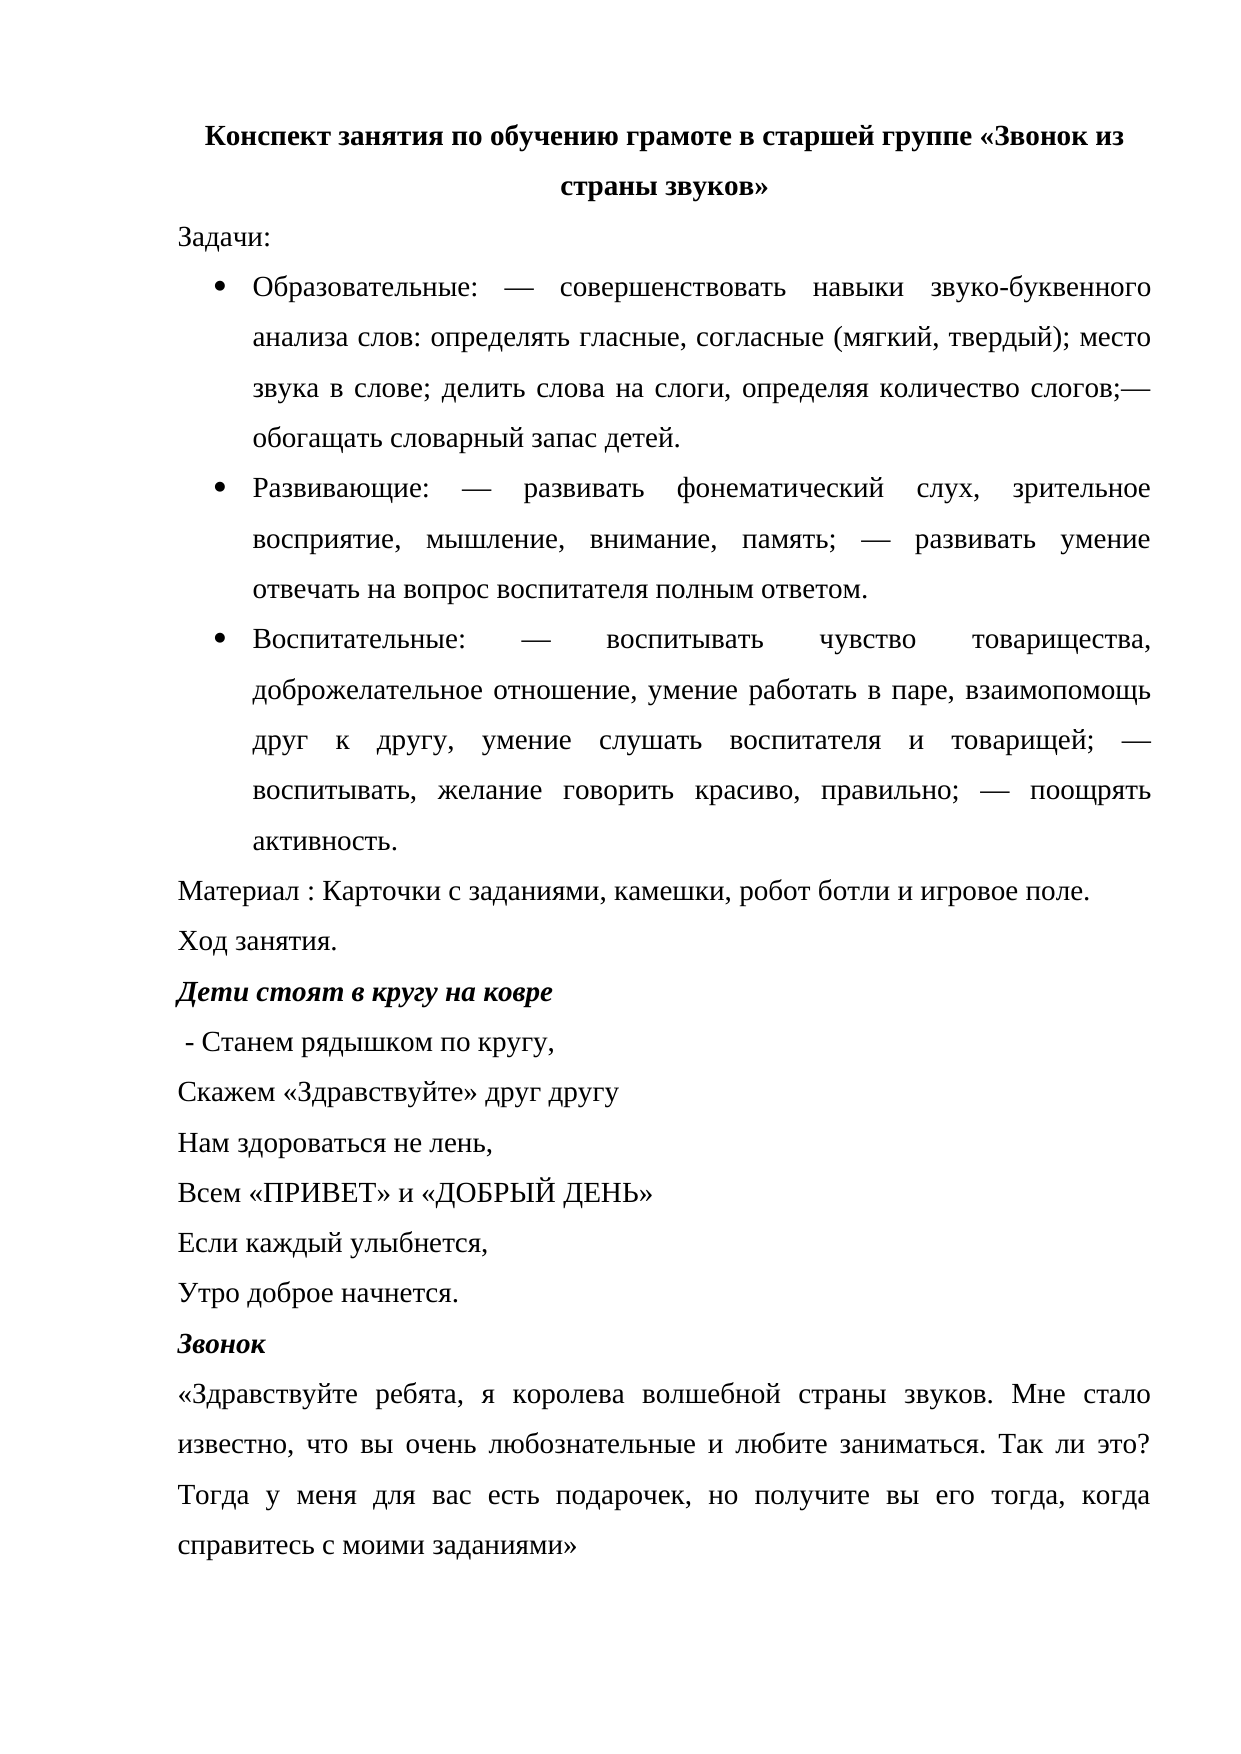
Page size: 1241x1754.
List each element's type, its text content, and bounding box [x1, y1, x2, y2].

text Материал : Карточки с заданиями, камешки, робот ботли и игровое поле. [177, 873, 1152, 907]
text Задачи: [177, 219, 1152, 252]
text «Здравствуйте ребята, я королева волшебной страны звуков. Мне стало известно, что вы очень любознательные и любите заниматься. Так ли это? Тогда у меня для вас есть подарочек, но получите вы его тогда, когда справитесь с моими заданиями» [177, 1376, 1152, 1561]
text Утро доброе начнется. [177, 1276, 1152, 1309]
text Скажем «Здравствуйте» друг другу [177, 1074, 1152, 1108]
list Развивающие: — развивать фонематический слух, зрительное восприятие, мышление, внимание, память; — развивать умение отвечать на вопрос воспитателя полным ответом. [215, 470, 1152, 605]
list Образовательные: — совершенствовать навыки звуко-буквенного анализа слов: определять гласные, согласные (мягкий, твердый); место звука в слове; делить слова на слоги, определяя количество слогов;— обогащать словарный запас детей. [215, 269, 1152, 454]
text - Станем рядышком по кругу, [177, 1024, 1152, 1058]
list Воспитательные: — воспитывать чувство товарищества, доброжелательное отношение, умение работать в паре, взаимопомощь друг к другу, умение слушать воспитателя и товарищей; — воспитывать, желание говорить красиво, правильно; — поощрять активность. [215, 621, 1152, 856]
text Звонок [177, 1326, 1152, 1359]
text Конспект занятия по обучению грамоте в старшей группе «Звонок из страны звуков» [177, 118, 1152, 202]
text Всем «ПРИВЕТ» и «ДОБРЫЙ ДЕНЬ» [177, 1175, 1152, 1208]
text Нам здороваться не лень, [177, 1125, 1152, 1158]
text Дети стоят в кругу на ковре [177, 974, 1152, 1007]
text Если каждый улыбнется, [177, 1225, 1152, 1259]
text Ход занятия. [177, 923, 1152, 957]
